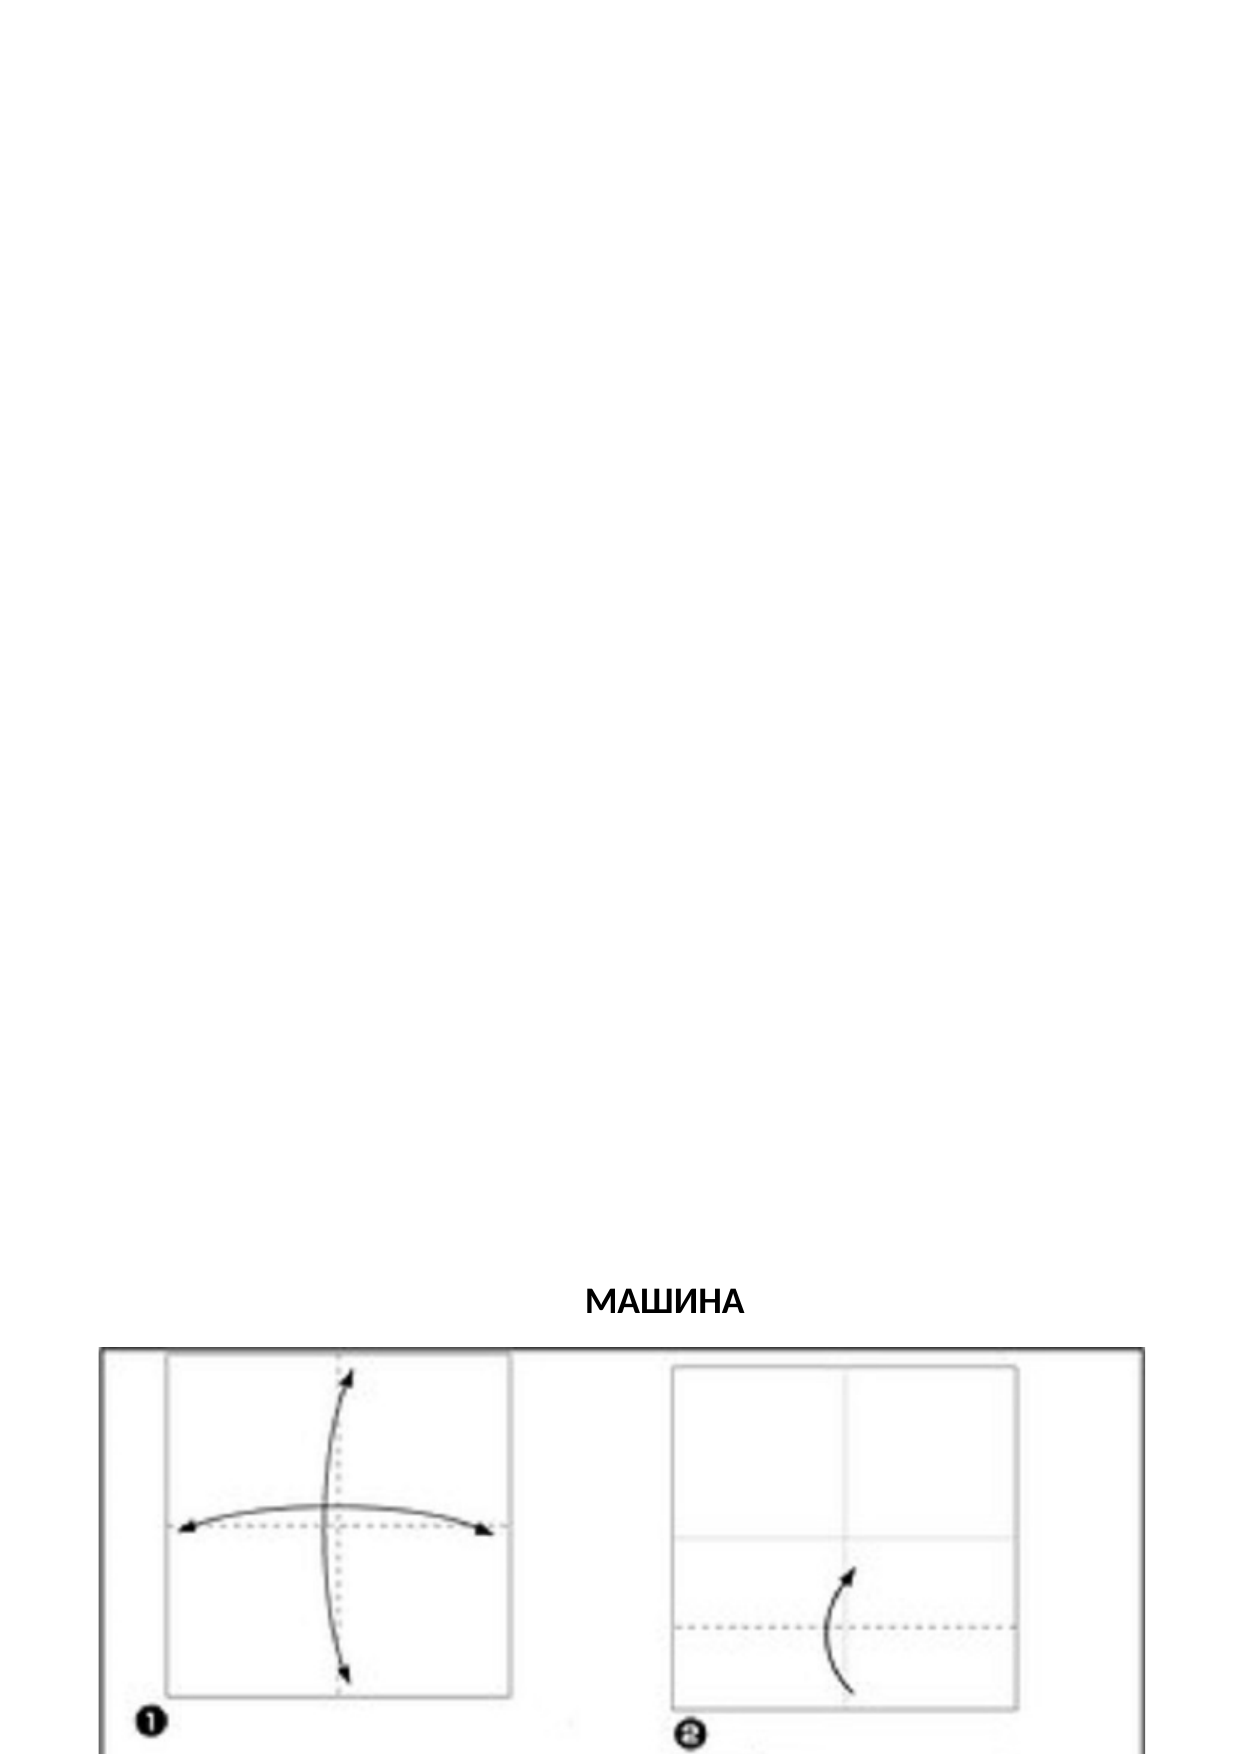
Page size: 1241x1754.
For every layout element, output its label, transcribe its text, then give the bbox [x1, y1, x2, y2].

text МАШИНА [177, 1277, 1152, 1323]
picture [98, 1347, 1146, 1754]
